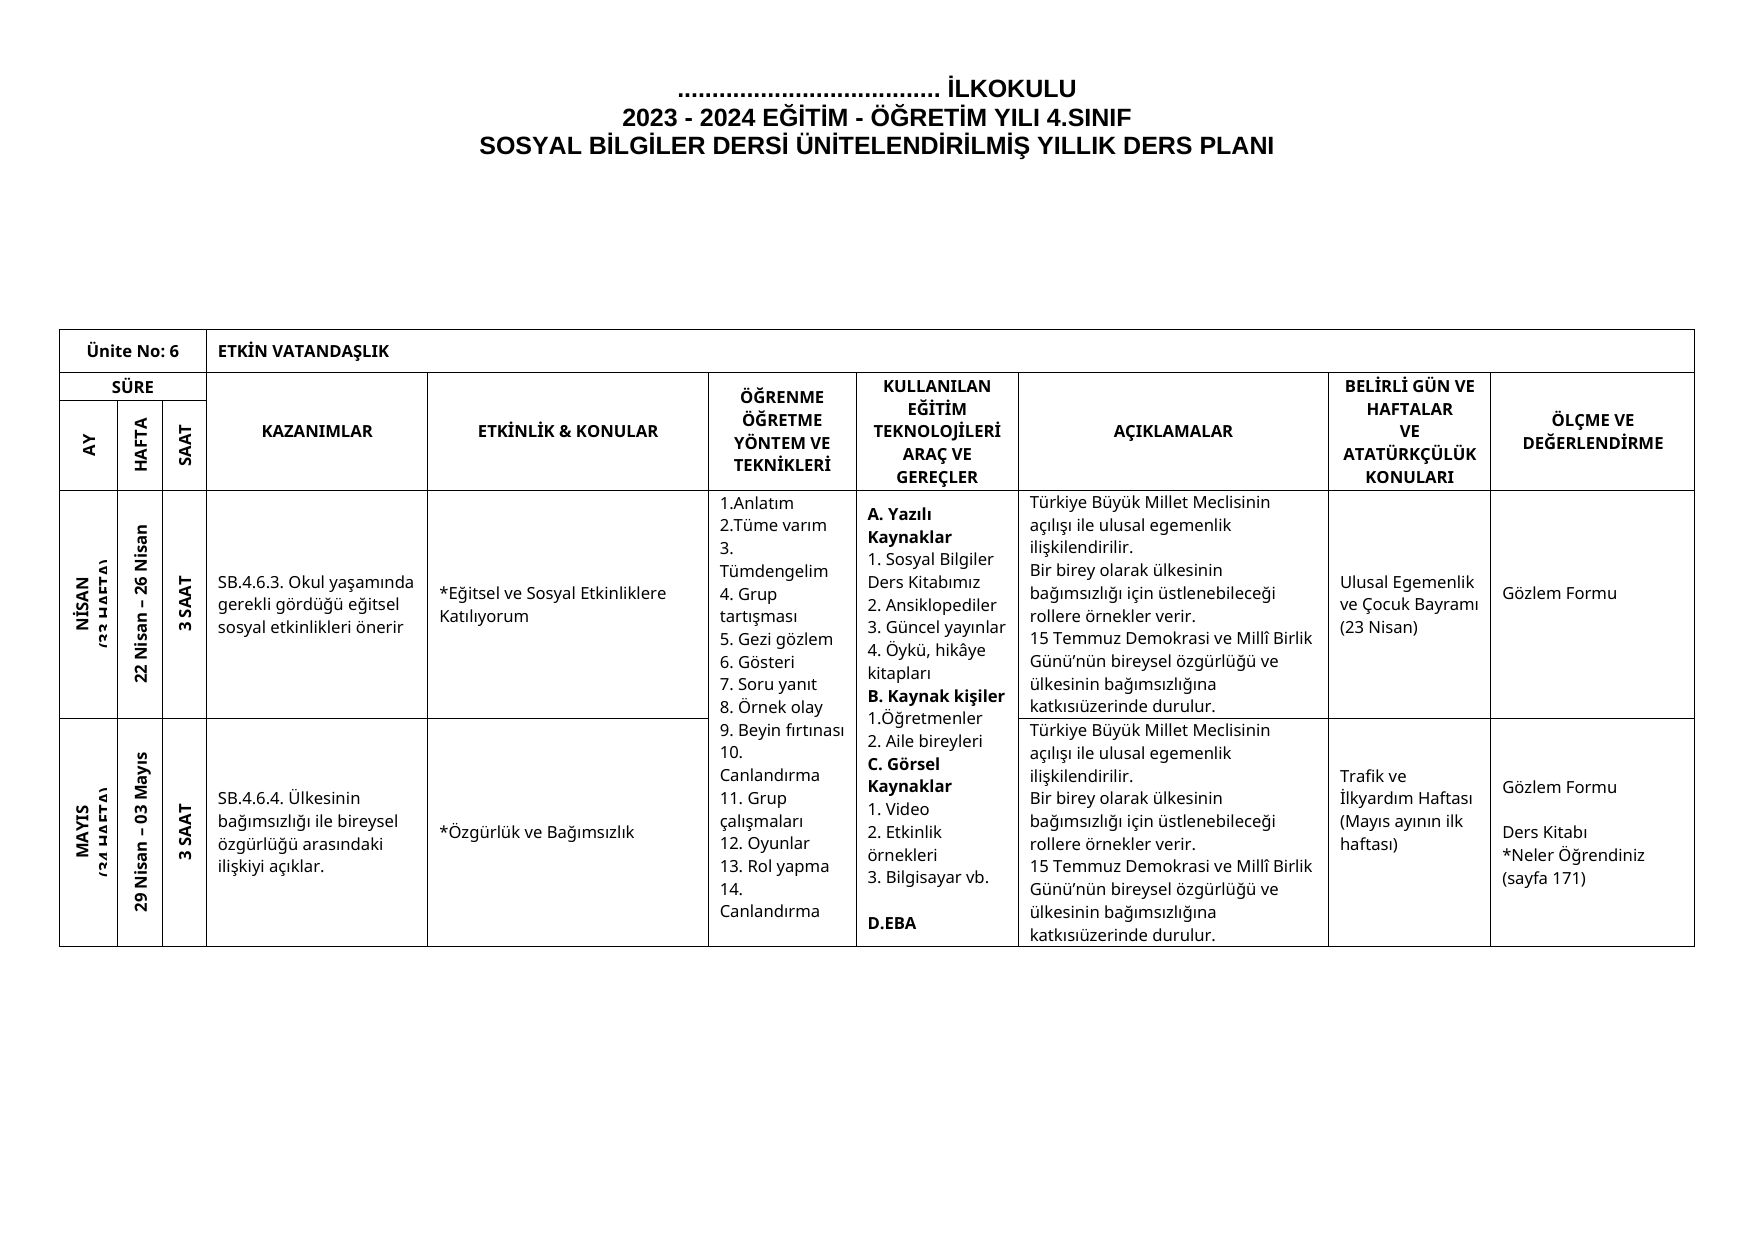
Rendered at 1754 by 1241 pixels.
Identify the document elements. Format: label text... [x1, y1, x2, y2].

table_cell ÖLÇME VE DEĞERLENDİRME [1491, 373, 1694, 490]
table_cell KULLANILAN EĞİTİM TEKNOLOJİLERİ ARAÇ VE GEREÇLER [857, 373, 1018, 490]
table_cell ÖĞRENME ÖĞRETME YÖNTEM VE TEKNİKLERİ [709, 373, 856, 490]
table_cell 29 Nisan – 03 Mayıs [118, 719, 162, 946]
table_cell AY [60, 401, 117, 490]
table_cell 3 SAAT [163, 719, 206, 946]
table_cell A. Yazılı Kaynaklar 1. Sosyal Bilgiler Ders Kitabımız 2. Ansiklopediler 3. Güncel yayınlar 4. Öykü, hikâye kitapları B. Kaynak kişiler 1.Öğretmenler 2. Aile bireyleri C. Görsel Kaynaklar 1. Video 2. Etkinlik örnekleri 3. Bilgisayar vb. D.EBA [857, 491, 1018, 946]
table_cell ETKİNLİK & KONULAR [428, 373, 708, 490]
table_cell *Eğitsel ve Sosyal Etkinliklere Katılıyorum [428, 491, 708, 718]
table_cell Gözlem Formu [1491, 491, 1694, 718]
table_cell 3 SAAT [163, 491, 206, 718]
table_cell SB.4.6.4. Ülkesinin bağımsızlığı ile bireysel özgürlüğü arasındaki ilişkiyi açıklar. [207, 719, 427, 946]
table_cell Türkiye Büyük Millet Meclisinin açılışı ile ulusal egemenlik ilişkilendirilir. Bir birey olarak ülkesinin bağımsızlığı için üstlenebileceği rollere örnekler verir. 15 Temmuz Demokrasi ve Millî Birlik Günü’nün bireysel özgürlüğü ve ülkesinin bağımsızlığına katkısıüzerinde durulur. [1019, 491, 1328, 718]
table_cell SB.4.6.3. Okul yaşamında gerekli gördüğü eğitsel sosyal etkinlikleri önerir [207, 491, 427, 718]
table_cell MAYIS (34.HAFTA) [60, 719, 117, 946]
table_cell SAAT [163, 401, 206, 490]
table_cell Trafik ve İlkyardım Haftası (Mayıs ayının ilk haftası) [1329, 719, 1490, 946]
table_cell AÇIKLAMALAR [1019, 373, 1328, 490]
table_cell 22 Nisan – 26 Nisan [118, 491, 162, 718]
table_cell *Özgürlük ve Bağımsızlık [428, 719, 708, 946]
table_cell Ulusal Egemenlik ve Çocuk Bayramı (23 Nisan) [1329, 491, 1490, 718]
table_cell HAFTA [118, 401, 162, 490]
table_cell NİSAN (33.HAFTA) [60, 491, 117, 718]
table_header Ünite No: 6 [60, 330, 206, 372]
table_header ETKİN VATANDAŞLIK [207, 330, 1694, 372]
table_cell 1.Anlatım 2.Tüme varım 3. Tümdengelim 4. Grup tartışması 5. Gezi gözlem 6. Gösteri 7. Soru yanıt 8. Örnek olay 9. Beyin fırtınası 10. Canlandırma 11. Grup çalışmaları 12. Oyunlar 13. Rol yapma 14. Canlandırma [709, 491, 856, 946]
table_cell Gözlem Formu Ders Kitabı *Neler Öğrendiniz (sayfa 171) [1491, 719, 1694, 946]
table_cell BELİRLİ GÜN VE HAFTALAR VE ATATÜRKÇÜLÜK KONULARI [1329, 373, 1490, 490]
table_cell SÜRE [60, 373, 206, 400]
table_cell Türkiye Büyük Millet Meclisinin açılışı ile ulusal egemenlik ilişkilendirilir. Bir birey olarak ülkesinin bağımsızlığı için üstlenebileceği rollere örnekler verir. 15 Temmuz Demokrasi ve Millî Birlik Günü’nün bireysel özgürlüğü ve ülkesinin bağımsızlığına katkısıüzerinde durulur. [1019, 719, 1328, 946]
table_cell KAZANIMLAR [207, 373, 427, 490]
